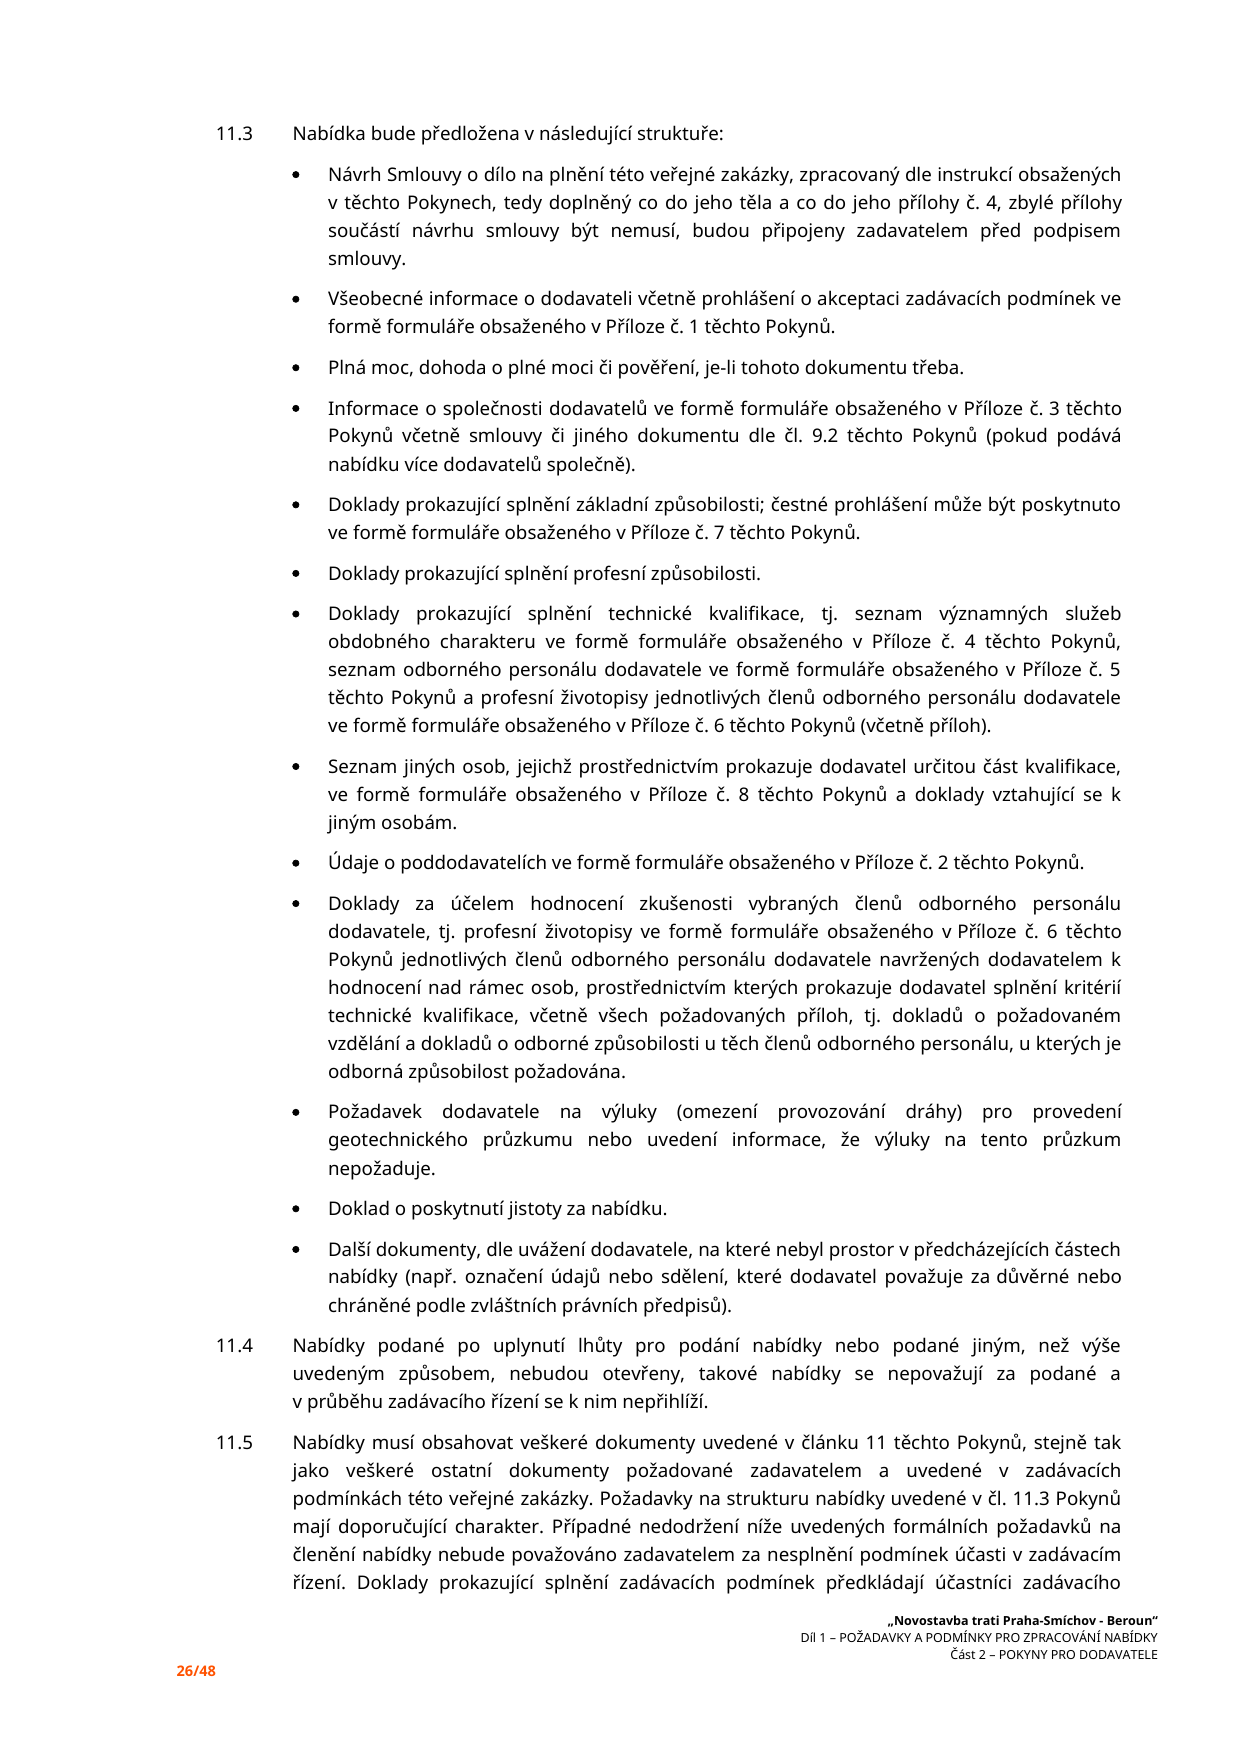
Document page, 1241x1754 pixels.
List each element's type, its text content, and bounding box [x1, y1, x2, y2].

text Nabídky podané po uplynutí lhůty pro podání nabídky nebo podané jiným, než výše uvedeným způsobem, nebudou otevřeny, takové nabídky se nepovažují za podané a v průběhu zadávacího řízení se k nim nepřihlíží. [216, 1332, 1122, 1414]
text Doklady prokazující splnění základní způsobilosti; čestné prohlášení může být poskytnuto ve formě formuláře obsaženého v Příloze č. 7 těchto Pokynů. [292, 491, 1122, 545]
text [216, 1429, 1122, 1594]
text Další dokumenty, dle uvážení dodavatele, na které nebyl prostor v předcházejících částech nabídky (např. označení údajů nebo sdělení, které dodavatel považuje za důvěrné nebo chráněné podle zvláštních právních předpisů). [292, 1236, 1122, 1317]
text Návrh Smlouvy o dílo na plnění této veřejné zakázky, zpracovaný dle instrukcí obsažených v těchto Pokynech, tedy doplněný co do jeho těla a co do jeho přílohy č. 4, zbylé přílohy součástí návrhu smlouvy být nemusí, budou připojeny zadavatelem před podpisem smlouvy. [292, 161, 1122, 271]
text Informace o společnosti dodavatelů ve formě formuláře obsaženého v Příloze č. 3 těchto Pokynů včetně smlouvy či jiného dokumentu dle čl. 9.2 těchto Pokynů (pokud podává nabídku více dodavatelů společně). [292, 395, 1122, 476]
text Doklad o poskytnutí jistoty za nabídku. [292, 1195, 1122, 1221]
text Doklady prokazující splnění profesní způsobilosti. [292, 560, 1122, 585]
text Plná moc, dohoda o plné moci či pověření, je-li tohoto dokumentu třeba. [292, 354, 1122, 380]
text Seznam jiných osob, jejichž prostřednictvím prokazuje dodavatel určitou část kvalifikace, ve formě formuláře obsaženého v Příloze č. 8 těchto Pokynů a doklady vztahující se k jiným osobám. [292, 753, 1122, 834]
text Všeobecné informace o dodavateli včetně prohlášení o akceptaci zadávacích podmínek ve formě formuláře obsaženého v Příloze č. 1 těchto Pokynů. [292, 286, 1122, 339]
text Doklady prokazující splnění technické kvalifikace, tj. seznam významných služeb obdobného charakteru ve formě formuláře obsaženého v Příloze č. 4 těchto Pokynů, seznam odborného personálu dodavatele ve formě formuláře obsaženého v Příloze č. 5 těchto Pokynů a profesní životopisy jednotlivých členů odborného personálu dodavatele ve formě formuláře obsaženého v Příloze č. 6 těchto Pokynů (včetně příloh). [292, 600, 1122, 738]
text Požadavek dodavatele na výluky (omezení provozování dráhy) pro provedení geotechnického průzkumu nebo uvedení informace, že výluky na tento průzkum nepožaduje. [292, 1099, 1122, 1180]
text Údaje o poddodavatelích ve formě formuláře obsaženého v Příloze č. 2 těchto Pokynů. [292, 849, 1122, 875]
text Nabídka bude předložena v následující struktuře: [216, 121, 1122, 146]
text Doklady za účelem hodnocení zkušenosti vybraných členů odborného personálu dodavatele, tj. profesní životopisy ve formě formuláře obsaženého v Příloze č. 6 těchto Pokynů jednotlivých členů odborného personálu dodavatele navržených dodavatelem k hodnocení nad rámec osob, prostřednictvím kterých prokazuje dodavatel splnění kritérií technické kvalifikace, včetně všech požadovaných příloh, tj. dokladů o požadovaném vzdělání a dokladů o odborné způsobilosti u těch členů odborného personálu, u kterých je odborná způsobilost požadována. [292, 890, 1122, 1084]
